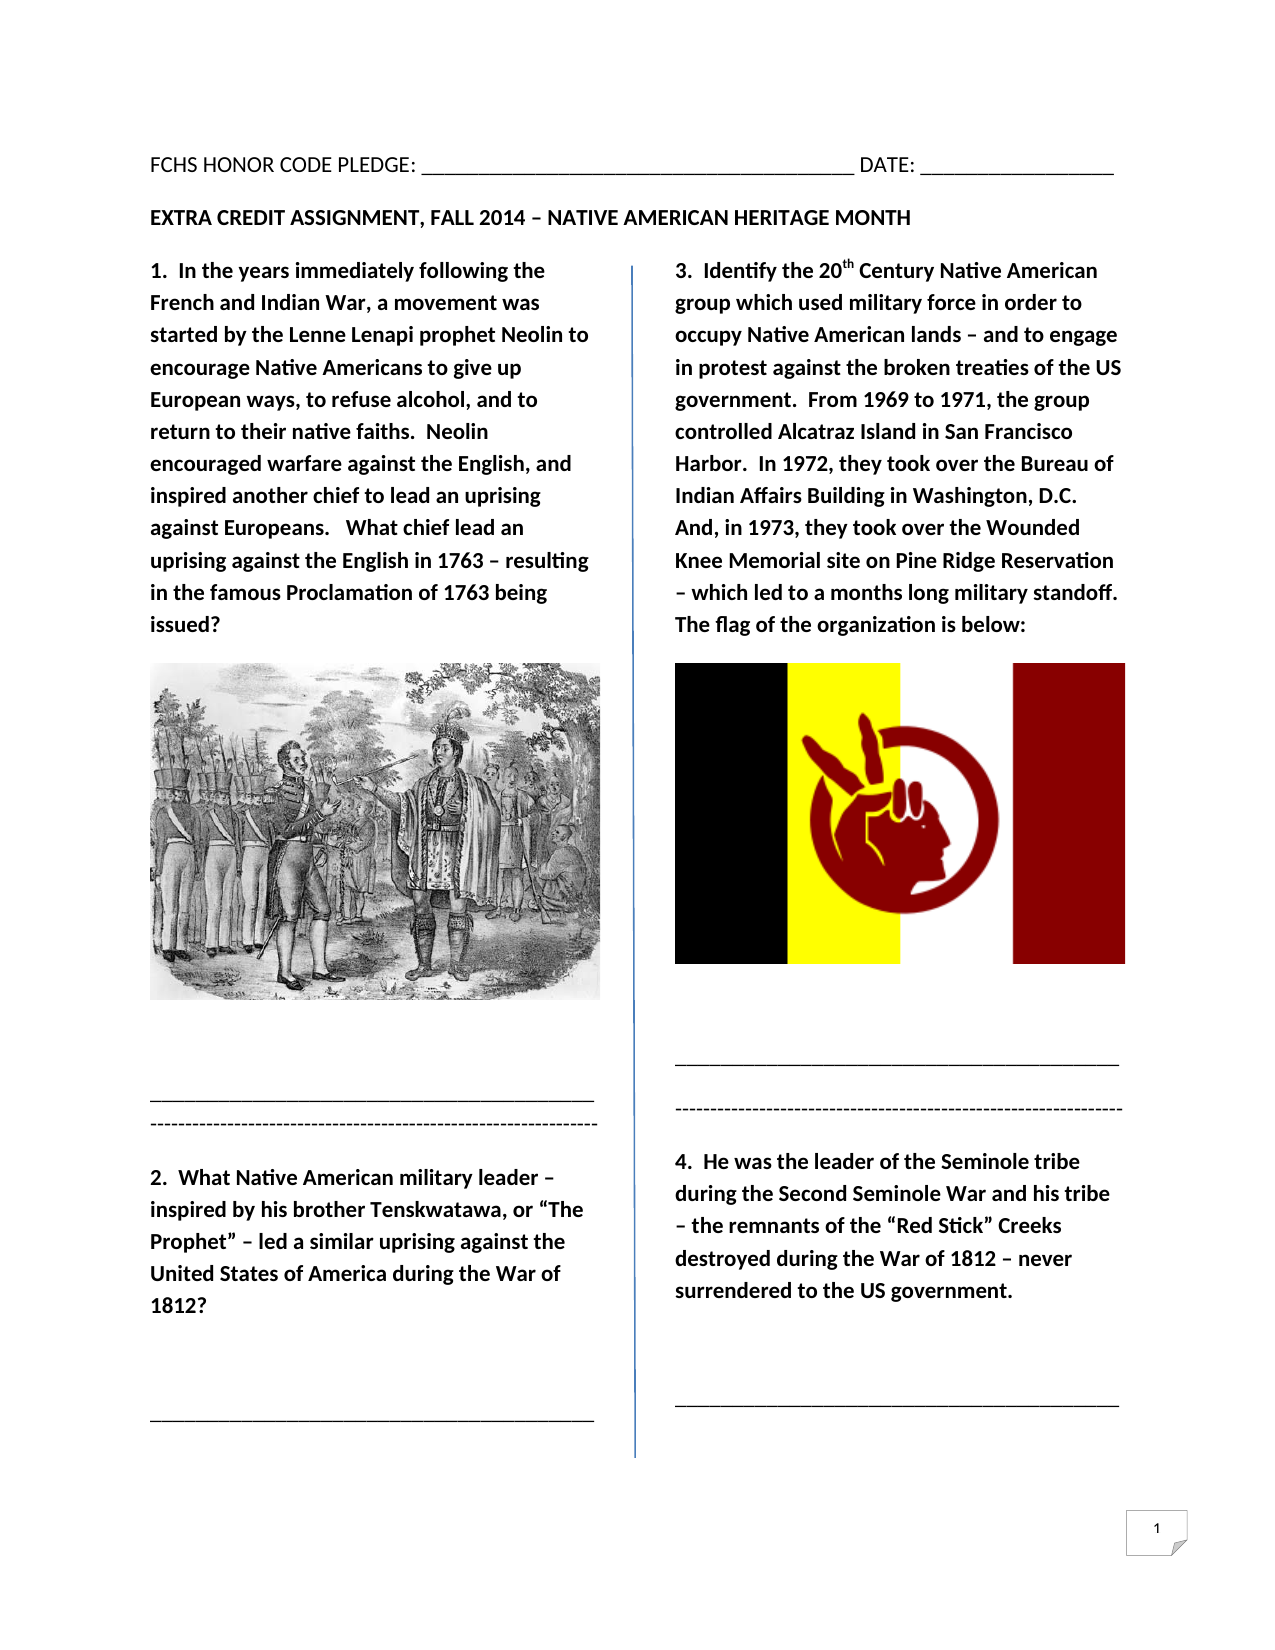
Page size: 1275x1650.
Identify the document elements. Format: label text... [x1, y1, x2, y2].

text EXTRA CREDIT ASSIGNMENT, FALL 2014 – NATIVE AMERICAN HERITAGE MONTH [150, 203, 1125, 231]
text 1. In the years immediately following the French and Indian War, a movement was started by the Lenne Lenapi prophet Neolin to encourage Native Americans to give up European ways, to refuse alcohol, and to return to their native faiths. Neolin encouraged warfare against the English, and inspired another chief to lead an uprising against Europeans. What chief lead an uprising against the English in 1763 – resulting in the famous Proclamation of 1763 being issued? [150, 256, 600, 638]
text 4. He was the leader of the Seminole tribe during the Second Seminole War and his tribe – the remnants of the “Red Stick” Creeks destroyed during the War of 1812 – never surrendered to the US government. [675, 1147, 1125, 1304]
text _______________________________________ [675, 1382, 1125, 1410]
text _______________________________________ [150, 1397, 600, 1425]
text _______________________________________---------------------------------------------------------------- [150, 1077, 600, 1138]
picture [675, 663, 1125, 964]
text 2. What Native American military leader – inspired by his brother Tenskwatawa, or “The Prophet” – led a similar uprising against the United States of America during the War of 1812? [150, 1163, 600, 1319]
text _______________________________________ [675, 1041, 1125, 1069]
text 3. Identify the 20th Century Native American group which used military force in order to occupy Native American lands – and to engage in protest against the broken treaties of the US government. From 1969 to 1971, the group controlled Alcatraz Island in San Francisco Harbor. In 1972, they took over the Bureau of Indian Affairs Building in Washington, D.C. And, in 1973, they took over the Wounded Knee Memorial site on Pine Ridge Reservation – which led to a months long military standoff. The flag of the organization is below: [675, 256, 1125, 638]
text FCHS HONOR CODE PLEDGE: ______________________________________ DATE: _________________ [150, 150, 1125, 178]
picture [150, 663, 600, 1000]
text ---------------------------------------------------------------- [675, 1094, 1125, 1122]
